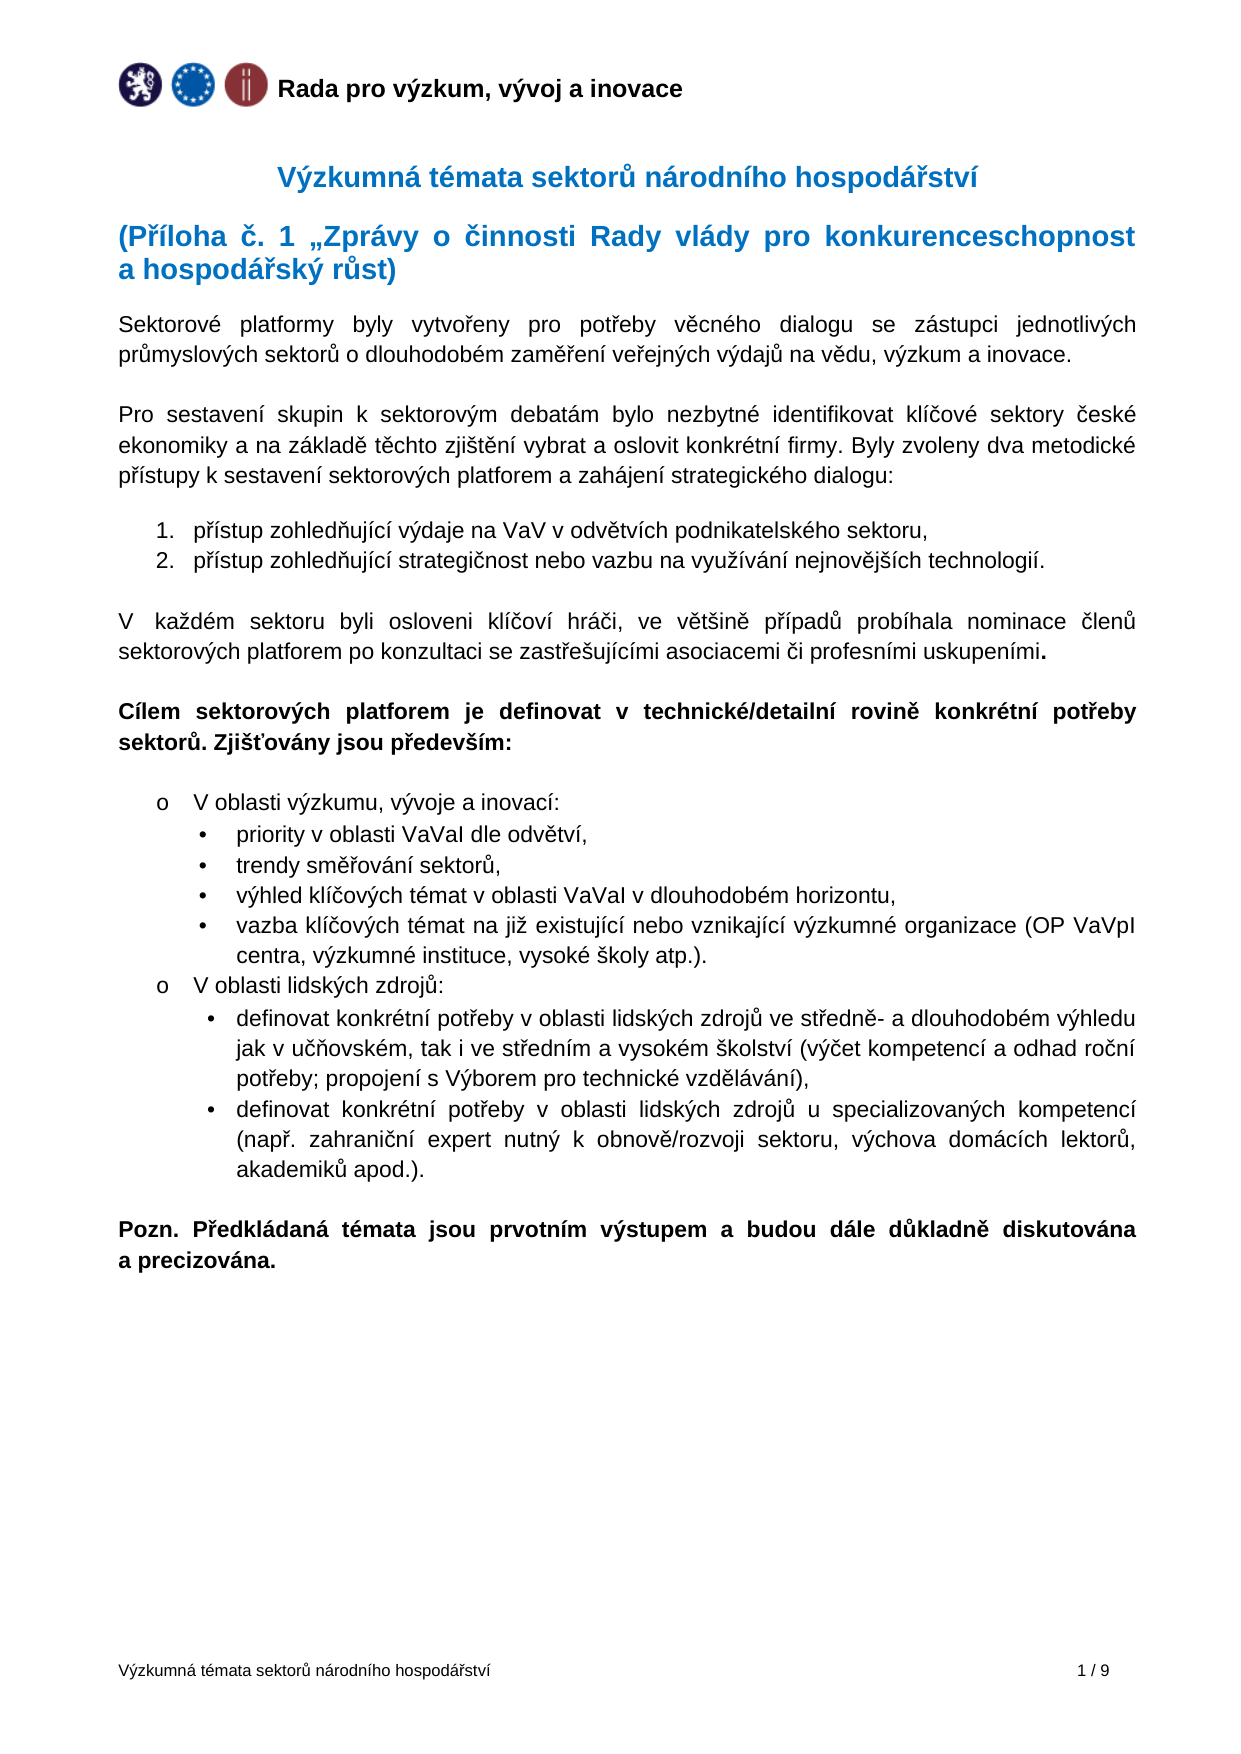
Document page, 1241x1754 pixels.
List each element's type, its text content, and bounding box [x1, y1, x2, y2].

list přístup zohledňující strategičnost nebo vazbu na využívání nejnovějších technologií. [156, 547, 1137, 573]
list V oblasti výzkumu, vývoje a inovací: [156, 789, 1137, 817]
text Cílem sektorových platforem je definovat v technické/detailní rovině konkrétní potřeby sektorů. Zjišťovány jsou především: [118, 698, 1137, 755]
list priority v oblasti VaVaI dle odvětví, [199, 821, 1137, 848]
list definovat konkrétní potřeby v oblasti lidských zdrojů ve středně- a dlouhodobém výhledu jak v učňovském, tak i ve středním a vysokém školství (výčet kompetencí a odhad roční potřeby; propojení s Výborem pro technické vzdělávání), [207, 1005, 1137, 1092]
list V oblasti lidských zdrojů: [156, 972, 1137, 1001]
list výhled klíčových témat v oblasti VaVaI v dlouhodobém horizontu, [199, 882, 1137, 908]
text Pro sestavení skupin k sektorovým debatám bylo nezbytné identifikovat klíčové sektory české ekonomiky a na základě těchto zjištění vybrat a oslovit konkrétní firmy. Byly zvoleny dva metodické přístupy k sestavení sektorových platforem a zahájení strategického dialogu: [118, 401, 1137, 488]
text V každém sektoru byli osloveni klíčoví hráči, ve většině případů probíhala nominace členů sektorových platforem po konzultaci se zastřešujícími asociacemi či profesními uskupeními. [118, 608, 1137, 664]
picture [118, 62, 269, 108]
list definovat konkrétní potřeby v oblasti lidských zdrojů u specializovaných kompetencí (např. zahraniční expert nutný k obnově/rozvoji sektoru, výchova domácích lektorů, akademiků apod.). [207, 1096, 1137, 1182]
text Výzkumná témata sektorů národního hospodářství [118, 160, 1137, 194]
text Pozn. Předkládaná témata jsou prvotním výstupem a budou dále důkladně diskutována a precizována. [118, 1216, 1137, 1273]
list vazba klíčových témat na již existující nebo vznikající výzkumné organizace (OP VaVpI centra, výzkumné instituce, vysoké školy atp.). [199, 912, 1137, 968]
list trendy směřování sektorů, [199, 852, 1137, 878]
text (Příloha č. 1 „Zprávy o činnosti Rady vlády pro konkurenceschopnost a hospodářský růst) [118, 219, 1137, 286]
text Sektorové platformy byly vytvořeny pro potřeby věcného dialogu se zástupci jednotlivých průmyslových sektorů o dlouhodobém zaměření veřejných výdajů na vědu, výzkum a inovace. [118, 311, 1137, 367]
list přístup zohledňující výdaje na VaV v odvětvích podnikatelského sektoru, [156, 517, 1137, 543]
